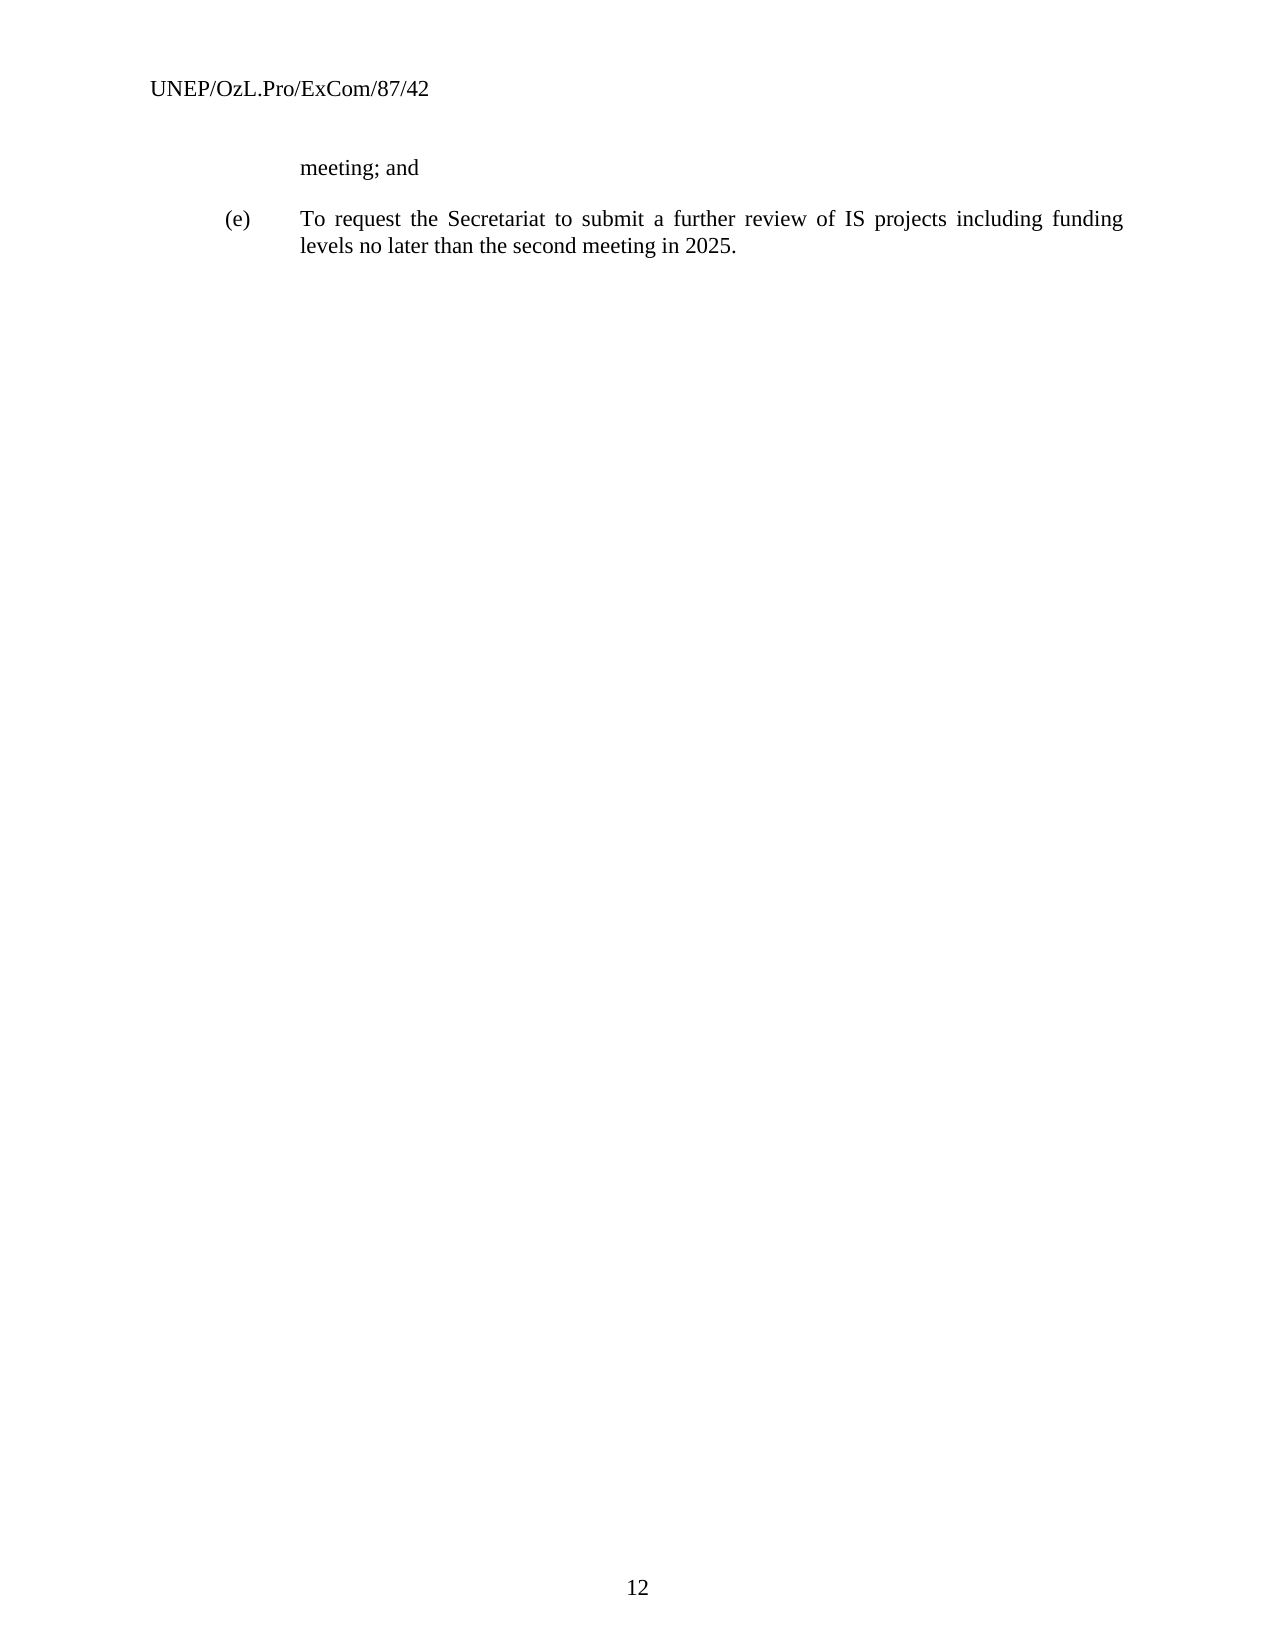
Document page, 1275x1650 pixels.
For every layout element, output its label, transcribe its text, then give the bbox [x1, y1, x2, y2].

subtitle To request the Secretariat to submit a further review of IS projects including funding levels no later than the second meeting in 2025. [225, 205, 1125, 258]
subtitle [225, 154, 1125, 180]
